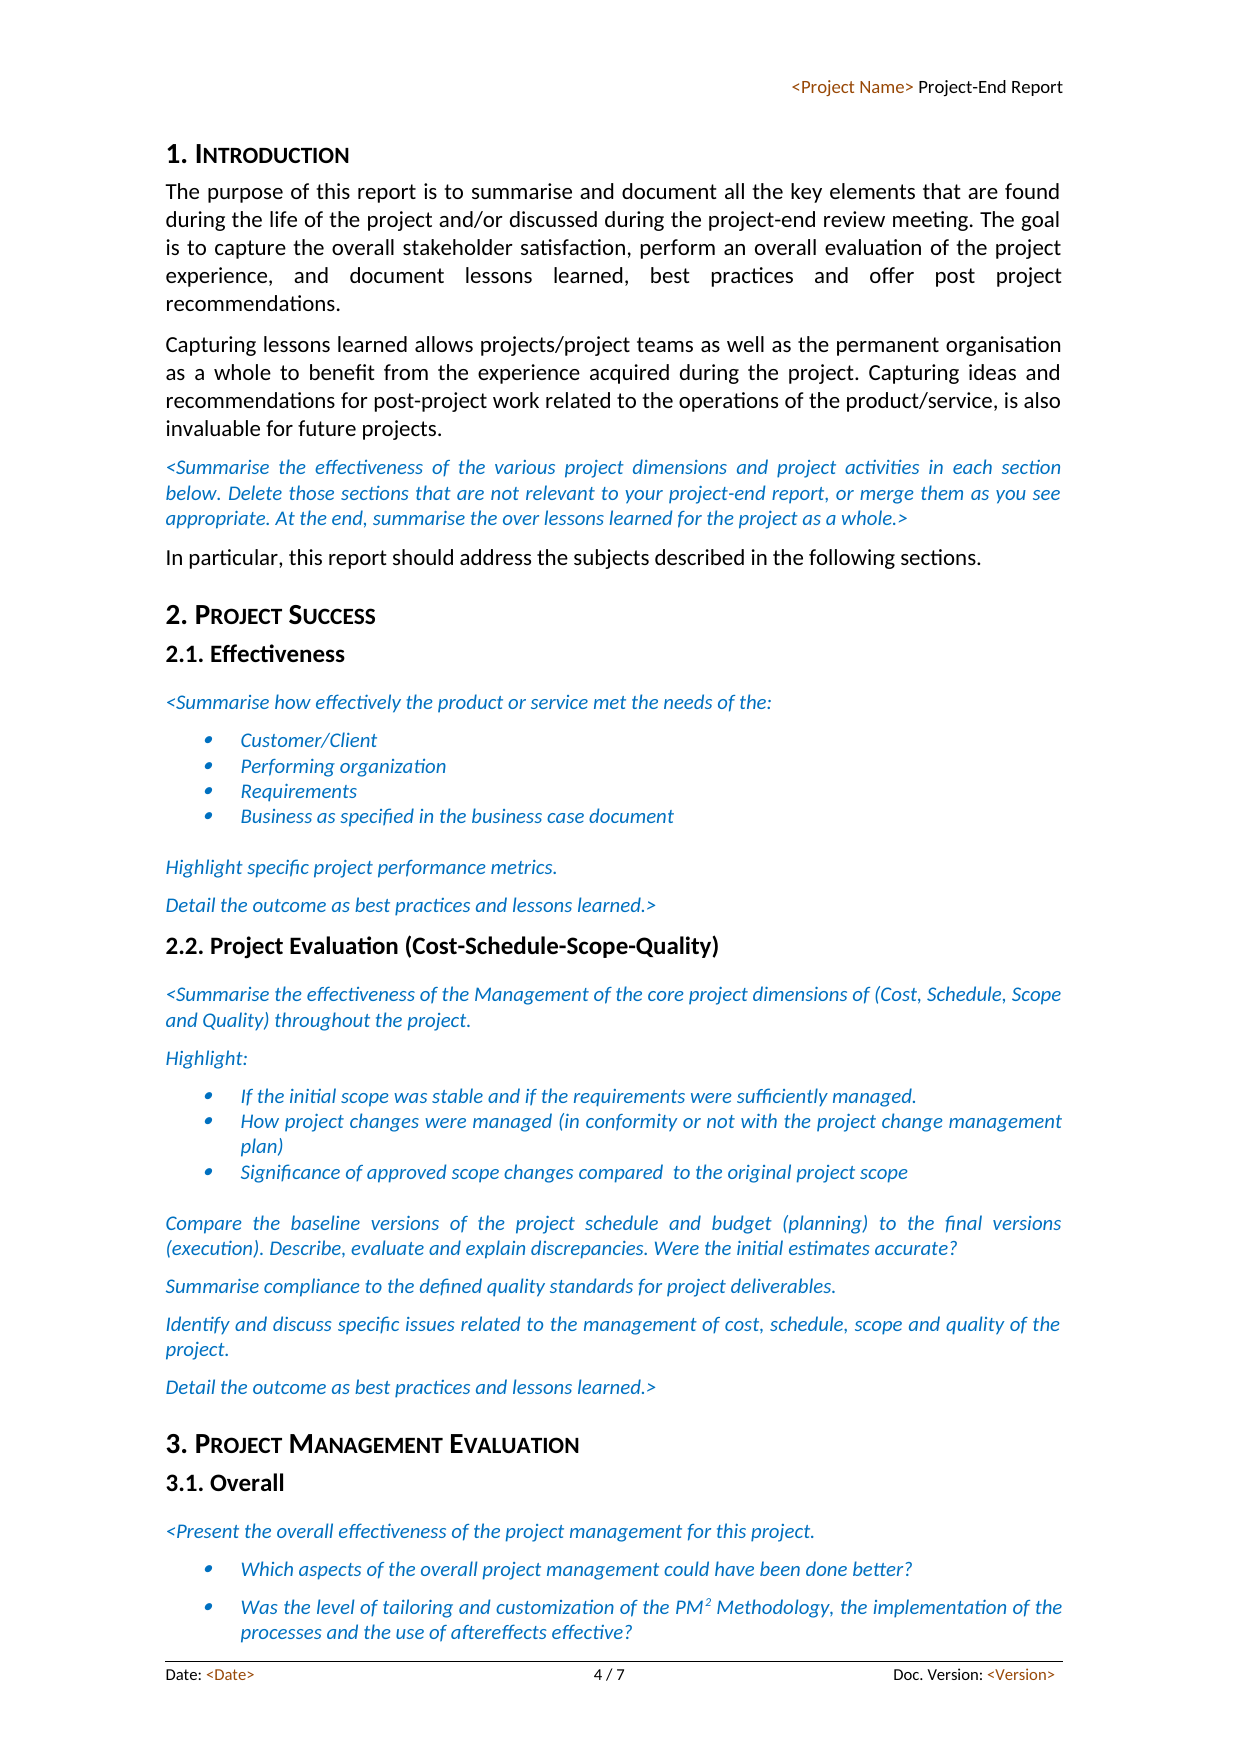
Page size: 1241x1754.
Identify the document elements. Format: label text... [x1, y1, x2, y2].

text Detail the outcome as best practices and lessons learned.> [165, 1374, 1063, 1400]
text <Present the overall effectiveness of the project management for this project. [165, 1518, 1063, 1544]
list Significance of approved scope changes compared to the original project scope [203, 1159, 1063, 1184]
text Identify and discuss specific issues related to the management of cost, schedule, scope and quality of the project. [165, 1311, 1063, 1362]
list How project changes were managed (in conformity or not with the project change management plan) [203, 1108, 1063, 1159]
text Detail the outcome as best practices and lessons learned.> [165, 892, 1063, 918]
list Performing organization [203, 753, 1063, 778]
text <Summarise how effectively the product or service met the needs of the: [165, 689, 1063, 715]
list Which aspects of the overall project management could have been done better? [203, 1556, 1063, 1582]
text The purpose of this report is to summarise and document all the key elements that are found during the life of the project and/or discussed during the project-end review meeting. The goal is to capture the overall stakeholder satisfaction, perform an overall evaluation of the project experience, and document lessons learned, best practices and offer post project recommendations. [165, 177, 1063, 317]
subtitle Introduction [165, 135, 1063, 171]
text In particular, this report should address the subjects described in the following sections. [165, 543, 1063, 571]
list Requirements [203, 778, 1063, 804]
list If the initial scope was stable and if the requirements were sufficiently managed. [203, 1083, 1063, 1108]
subtitle Project Evaluation (Cost-Schedule-Scope-Quality) [165, 930, 1063, 961]
text Highlight specific project performance metrics. [165, 854, 1063, 880]
text Capturing lessons learned allows projects/project teams as well as the permanent organisation as a whole to benefit from the experience acquired during the project. Capturing ideas and recommendations for post-project work related to the operations of the product/service, is also invaluable for future projects. [165, 330, 1063, 442]
text <Summarise the effectiveness of the Management of the core project dimensions of (Cost, Schedule, Scope and Quality) throughout the project. [165, 982, 1063, 1032]
list Business as specified in the business case document [203, 804, 1063, 829]
subtitle Overall [165, 1467, 1063, 1497]
text Compare the baseline versions of the project schedule and budget (planning) to the final versions (execution). Describe, evaluate and explain discrepancies. Were the initial estimates accurate? [165, 1210, 1063, 1261]
text Highlight: [165, 1045, 1063, 1070]
text Summarise compliance to the defined quality standards for project deliverables. [165, 1273, 1063, 1299]
subtitle Effectiveness [165, 638, 1063, 669]
subtitle Project Success [165, 596, 1063, 632]
text <Summarise the effectiveness of the various project dimensions and project activities in each section below. Delete those sections that are not relevant to your project-end report, or merge them as you see appropriate. At the end, summarise the over lessons learned for the project as a whole.> [165, 454, 1063, 531]
list Was the level of tailoring and customization of the PM2 Methodology, the implementation of the processes and the use of aftereffects effective? [203, 1594, 1063, 1645]
subtitle Project Management Evaluation [165, 1425, 1063, 1461]
list Customer/Client [203, 727, 1063, 753]
